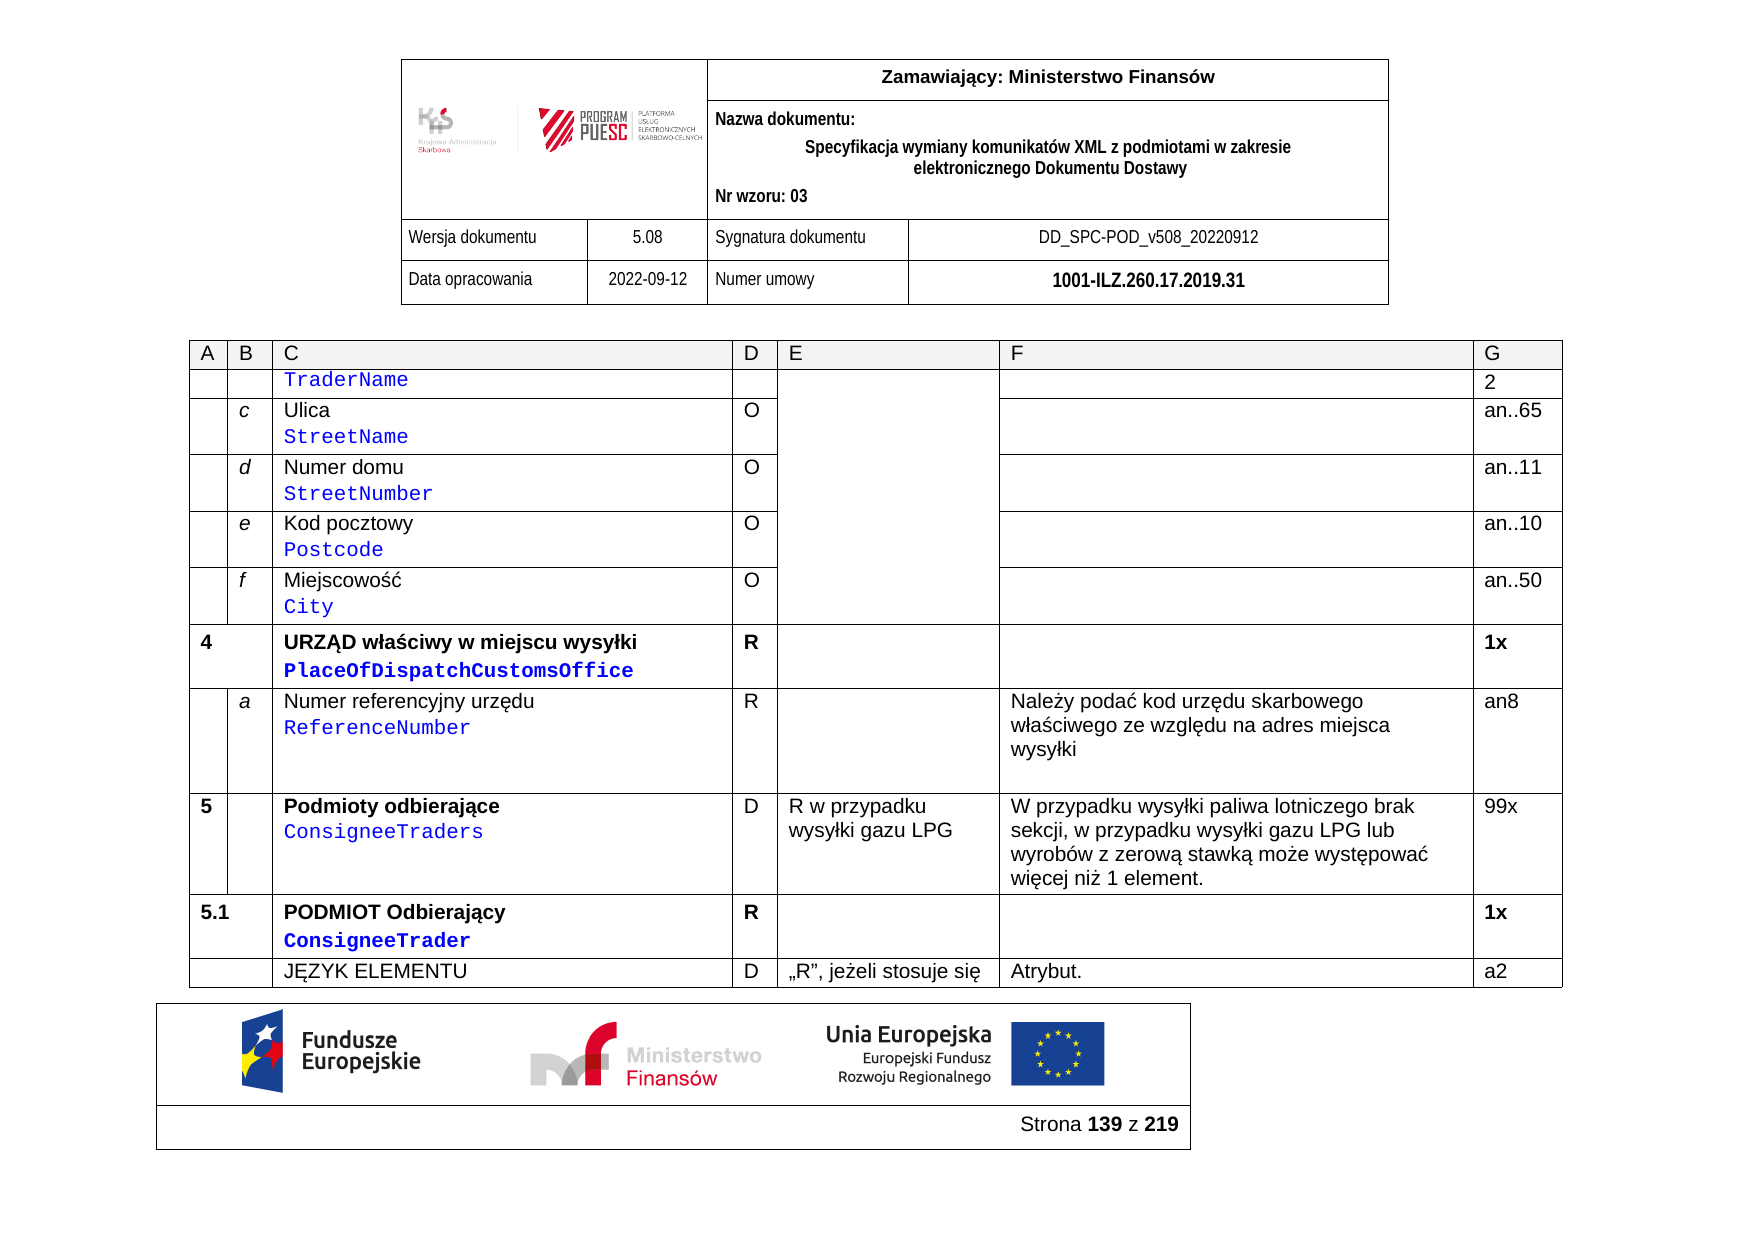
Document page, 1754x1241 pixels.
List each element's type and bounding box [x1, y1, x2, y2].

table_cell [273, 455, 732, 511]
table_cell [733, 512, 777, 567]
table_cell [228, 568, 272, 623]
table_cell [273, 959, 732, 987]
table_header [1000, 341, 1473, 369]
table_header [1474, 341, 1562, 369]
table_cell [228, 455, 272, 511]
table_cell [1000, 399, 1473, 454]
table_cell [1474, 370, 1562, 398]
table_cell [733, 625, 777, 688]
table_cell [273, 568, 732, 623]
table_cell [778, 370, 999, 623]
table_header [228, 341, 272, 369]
picture [242, 1009, 1105, 1093]
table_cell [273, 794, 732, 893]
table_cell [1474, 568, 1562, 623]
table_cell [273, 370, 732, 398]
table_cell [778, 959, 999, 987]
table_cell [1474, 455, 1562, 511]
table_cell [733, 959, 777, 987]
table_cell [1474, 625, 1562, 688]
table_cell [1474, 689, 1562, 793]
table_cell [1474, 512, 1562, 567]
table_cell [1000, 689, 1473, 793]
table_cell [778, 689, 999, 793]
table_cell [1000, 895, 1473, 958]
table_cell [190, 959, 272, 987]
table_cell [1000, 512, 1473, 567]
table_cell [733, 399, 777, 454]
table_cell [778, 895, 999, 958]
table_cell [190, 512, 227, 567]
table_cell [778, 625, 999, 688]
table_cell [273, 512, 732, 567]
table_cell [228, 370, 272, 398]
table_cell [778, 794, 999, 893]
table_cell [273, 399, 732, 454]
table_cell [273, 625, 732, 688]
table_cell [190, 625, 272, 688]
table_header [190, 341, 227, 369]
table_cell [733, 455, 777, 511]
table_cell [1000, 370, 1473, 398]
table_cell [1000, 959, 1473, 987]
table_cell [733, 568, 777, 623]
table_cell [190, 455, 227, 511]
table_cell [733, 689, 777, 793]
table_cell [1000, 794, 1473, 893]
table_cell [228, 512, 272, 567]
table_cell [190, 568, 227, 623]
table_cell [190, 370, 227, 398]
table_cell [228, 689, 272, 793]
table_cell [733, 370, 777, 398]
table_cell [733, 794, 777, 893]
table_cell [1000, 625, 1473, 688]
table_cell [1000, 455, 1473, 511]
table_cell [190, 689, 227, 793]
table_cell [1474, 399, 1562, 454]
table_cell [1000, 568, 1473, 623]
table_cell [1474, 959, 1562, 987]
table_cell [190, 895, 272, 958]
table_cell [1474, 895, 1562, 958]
picture [408, 97, 702, 163]
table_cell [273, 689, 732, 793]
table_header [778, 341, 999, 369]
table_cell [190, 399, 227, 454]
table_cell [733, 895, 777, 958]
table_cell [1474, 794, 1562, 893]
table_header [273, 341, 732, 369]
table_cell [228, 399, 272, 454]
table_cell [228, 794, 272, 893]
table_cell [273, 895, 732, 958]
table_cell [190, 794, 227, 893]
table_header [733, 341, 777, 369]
